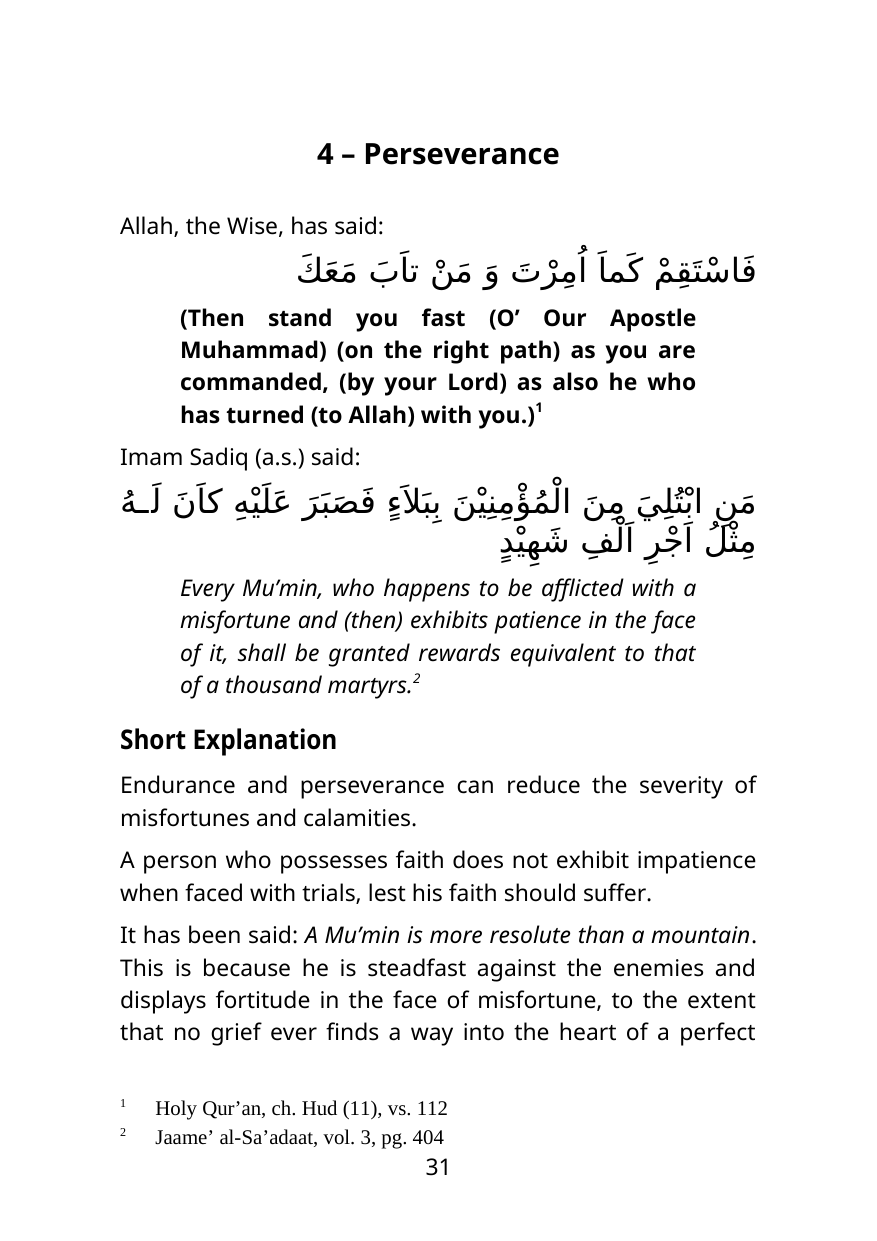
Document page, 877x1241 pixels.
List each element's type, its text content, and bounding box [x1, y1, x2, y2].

text A person who possesses faith does not exhibit impatience when faced with trials, lest his faith should suffer. [120, 843, 757, 908]
text فَاسْتَقِمْ كَماَ اُمِرْتَ وَ مَنْ تاَبَ مَعَكَ [120, 251, 757, 290]
text Every Mu’min, who happens to be afflicted with a misfortune and (then) exhibits patience in the face of it, shall be granted rewards equivalent to that of a thousand martyrs. [180, 571, 697, 700]
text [120, 918, 757, 1047]
text Imam Sadiq (a.s.) said: [120, 440, 757, 472]
text مَنِ ابْتُلِيَ مِنَ الْمُؤْمِنِيْنَ بِبَلاَءٍ فَصَبَرَ عَلَيْهِ كاَنَ لَهُ مِثْلُ اَجْرِ اَلْفِ شَهِيْدٍ [120, 483, 757, 560]
text Allah, the Wise, has said: [120, 208, 757, 241]
text Endurance and perseverance can reduce the severity of misfortunes and calamities. [120, 768, 757, 833]
text (Then stand you fast (O’ Our Apostle Muhammad) (on the right path) as you are commanded, (by your Lord) as also he who has turned (to Allah) with you.) [180, 300, 697, 429]
subtitle 4 – Perseverance [120, 138, 757, 171]
subtitle Short Explanation [120, 721, 757, 758]
